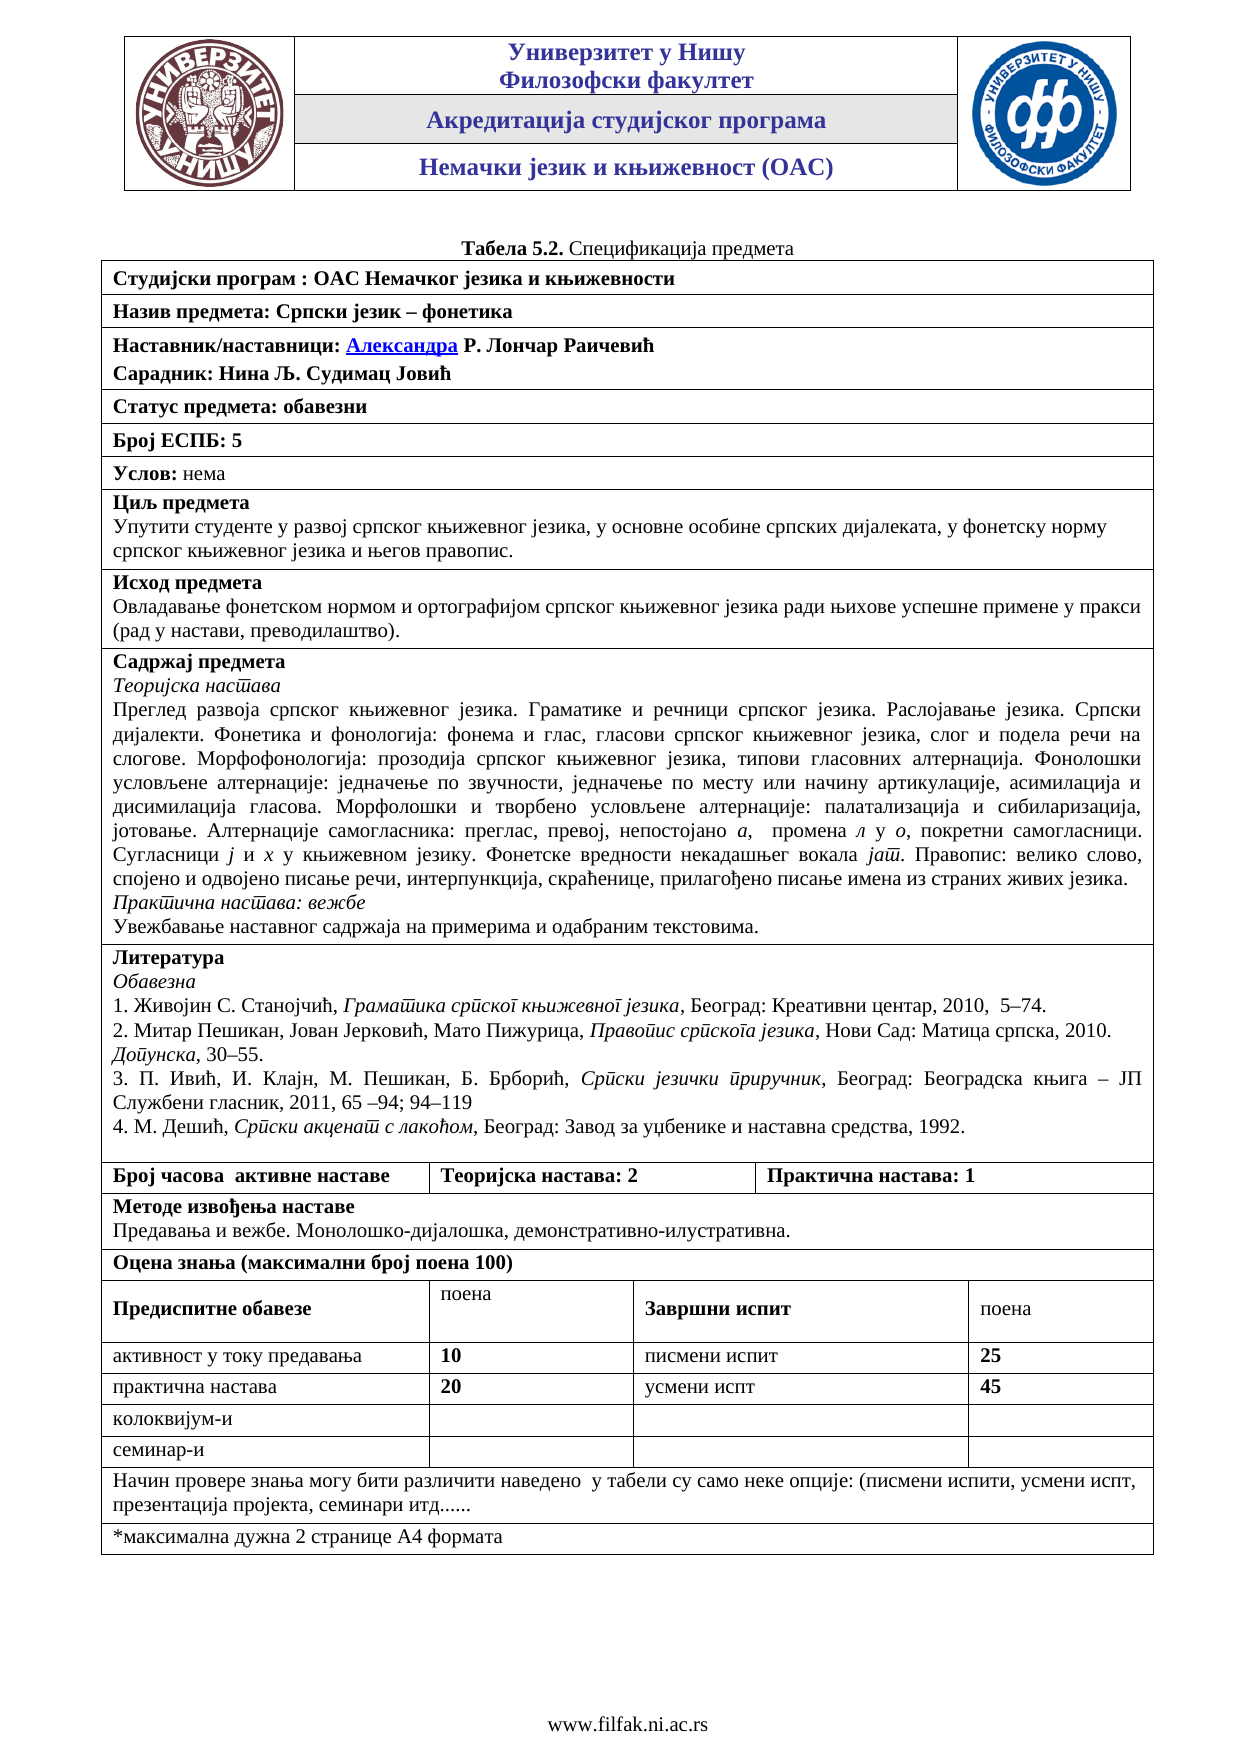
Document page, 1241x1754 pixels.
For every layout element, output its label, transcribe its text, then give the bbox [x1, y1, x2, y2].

table_cell активност у току предавања [102, 1343, 429, 1373]
table_cell Садржај предмета Теоријска настава Преглед развоја српског књижевног језика. Граматике и речници српског језика. Раслојавање језика. Српски дијалекти. Фонетика и фонологија: фонема и глас, гласови српског књижевног језика, слог и подела речи на слогове. Морфофонологија: прозодија српског књижевног језика, типови гласовних алтернација. Фонолошки условљене алтернације: једначење по звучности, једначење по месту или начину артикулације, асимилација и дисимилација гласова. Морфолошки и творбено условљене алтернације: палатализација и сибиларизација, јотовање. Алтернације самогласника: преглас, превој, непостојано а, промена л у о, покретни самогласници. Сугласници ј и х у књижевном језику. Фонетске вредности некадашњег вокала јат. Правопис: велико слово, спојено и одвојено писање речи, интерпункција, скраћенице, прилагођено писање имена из страних живих језика. Практична настава: вежбе Увежбавање наставног садржаја на примерима и одабраним текстовима. [102, 649, 1153, 944]
table_cell [634, 1405, 968, 1436]
table_cell Практична настава: 1 [756, 1163, 1153, 1193]
table_cell Циљ предмета Упутити студенте у развој српског књижевног језика, у основне особине српских дијалеката, у фонетску норму српског књижевног језика и његов правопис. [102, 490, 1153, 569]
table_cell 20 [430, 1374, 633, 1404]
table_cell [430, 1437, 633, 1467]
table_cell [634, 1437, 968, 1467]
table_cell поена [430, 1281, 633, 1342]
table_cell практична настава [102, 1374, 429, 1404]
table_cell [969, 1437, 1153, 1467]
table_cell Број ЕСПБ: 5 [102, 424, 1153, 456]
table_cell усмени испт [634, 1374, 968, 1404]
picture [969, 38, 1120, 189]
table_cell [430, 1405, 633, 1436]
table_cell *максимална дужна 2 странице А4 формата [102, 1524, 1153, 1554]
table_cell Услов: нема [102, 457, 1153, 489]
table_cell колоквијум-и [102, 1405, 429, 1436]
table_cell Наставник/наставници: Александра Р. Лончар Раичевић Сарадник: Нина Љ. Судимац Јовић [102, 328, 1153, 389]
table_cell Назив предмета: Српски језик – фонетика [102, 295, 1153, 327]
table_cell 45 [969, 1374, 1153, 1404]
table_cell Статус предмета: обавезни [102, 390, 1153, 422]
table_cell 25 [969, 1343, 1153, 1373]
table_cell Исход предмета Овладавање фонетском нормом и ортографијом српског књижевног језика ради њихове успешне примене у пракси (рад у настави, преводилаштво). [102, 570, 1153, 648]
table_cell Предиспитне обавезе [102, 1281, 429, 1342]
table_cell Теоријска настава: 2 [430, 1163, 755, 1193]
picture [135, 39, 284, 187]
table_cell Оцена знања (максимални број поена 100) [102, 1250, 1153, 1280]
table_cell Методе извођења наставе Предавања и вежбе. Монолошко-дијалошка, демонстративно-илустративна. [102, 1194, 1153, 1249]
table_cell писмени испит [634, 1343, 968, 1373]
text Табела 5.2. Спецификација предмета [44, 236, 1211, 260]
table_cell поена [969, 1281, 1153, 1342]
table_cell Завршни испит [634, 1281, 968, 1342]
table_cell 10 [430, 1343, 633, 1373]
table_header Студијски програм : ОАС Немачког језика и књижевности [102, 261, 1153, 294]
table_cell Начин провере знања могу бити различити наведено у табели су само неке опције: (писмени испити, усмени испт, презентација пројекта, семинари итд...... [102, 1468, 1153, 1522]
table_cell семинар-и [102, 1437, 429, 1467]
table_cell [969, 1405, 1153, 1436]
table_cell Број часова активне наставе [102, 1163, 429, 1193]
table_cell Литература Обавезна 1. Живојин С. Станојчић, Граматика српског књижевног језика, Београд: Креативни центар, 2010, 5–74. 2. Митар Пешикан, Јован Јерковић, Мато Пижурица, Правопис српскога језика, Нови Сад: Матица српска, 2010. Допунска, 30–55. 3. П. Ивић, И. Клајн, М. Пешикан, Б. Брборић, Српски језички приручник, Београд: Београдска књига – ЈП Службени гласник, 2011, 65 –94; 94–119 4. М. Дешић, Српски акценат с лакоћом, Београд: Завод за уџбенике и наставна средства, 1992. [102, 945, 1153, 1162]
